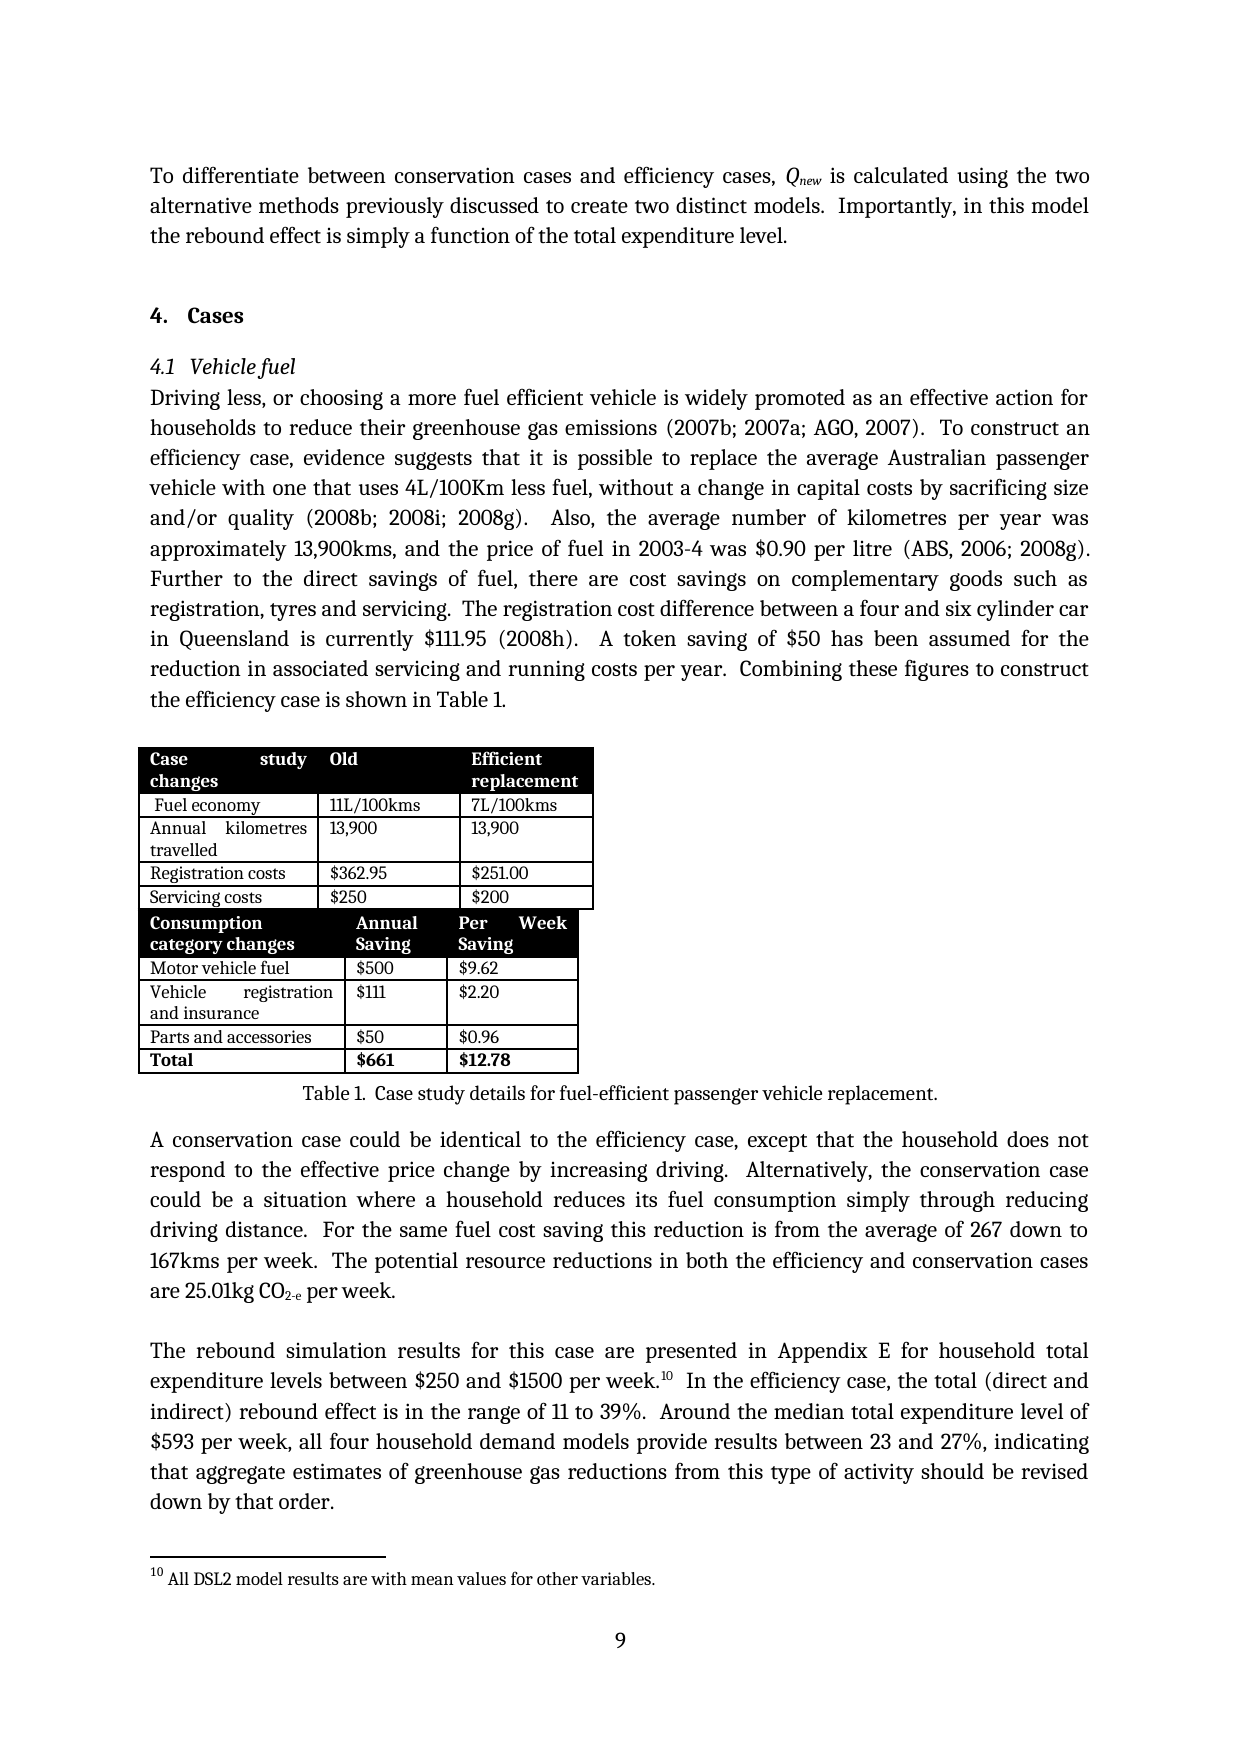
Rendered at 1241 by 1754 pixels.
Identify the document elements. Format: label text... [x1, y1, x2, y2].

table_cell Annual kilometres travelled [140, 818, 317, 861]
table_header Case study changes [140, 749, 317, 792]
table_cell Servicing costs [140, 887, 317, 908]
table_cell Vehicle registration and insurance [140, 981, 344, 1024]
table_cell Fuel economy [140, 794, 317, 816]
text Driving less, or choosing a more fuel efficient vehicle is widely promoted as an effective action for households to reduce their greenhouse gas emissions (2007b; 2007a; AGO, 2007). To construct an efficiency case, evidence suggests that it is possible to replace the average Australian passenger vehicle with one that uses 4L/100Km less fuel, without a change in capital costs by sacrificing size and/or quality (2008b; 2008i; 2008g). Also, the average number of kilometres per year was approximately 13,900kms, and the price of fuel in 2003-4 was $0.90 per litre (ABS, 2006; 2008g). Further to the direct savings of fuel, there are cost savings on complementary goods such as registration, tyres and servicing. The registration cost difference between a four and six cylinder car in Queensland is currently $111.95 (2008h). A token saving of $50 has been assumed for the reduction in associated servicing and running costs per year. Combining these figures to construct the efficiency case is shown in Table 1. [150, 384, 1090, 713]
text The rebound simulation results for this case are presented in Appendix E for household total expenditure levels between $250 and $1500 per week. In the efficiency case, the total (direct and indirect) rebound effect is in the range of 11 to 39%. Around the median total expenditure level of $593 per week, all four household demand models provide results between 23 and 27%, indicating that aggregate estimates of greenhouse gas reductions from this type of activity should be revised down by that order. [150, 1338, 1090, 1516]
table_cell 13,900 [319, 818, 459, 861]
table_cell $50 [346, 1026, 446, 1048]
table_cell $12.78 [448, 1050, 577, 1072]
table_cell $9.62 [448, 958, 577, 979]
table_header Per Week Saving [448, 912, 577, 955]
table_cell Parts and accessories [140, 1026, 344, 1048]
table_cell Registration costs [140, 863, 317, 884]
table_header Annual Saving [346, 912, 446, 955]
table_cell Motor vehicle fuel [140, 958, 344, 979]
text Table 1. Case study details for fuel-efficient passenger vehicle replacement. [150, 1082, 1090, 1106]
table_header Consumption category changes [140, 912, 344, 955]
table_cell 7L/100kms [461, 794, 592, 816]
text To differentiate between conservation cases and efficiency cases, Qnew is calculated using the two alternative methods previously discussed to create two distinct models. Importantly, in this model the rebound effect is simply a function of the total expenditure level. [150, 162, 1090, 249]
table_cell $500 [346, 958, 446, 979]
subtitle Cases [150, 303, 1090, 329]
table_cell $362.95 [319, 863, 459, 884]
table_cell $111 [346, 981, 446, 1024]
table_cell $661 [346, 1050, 446, 1072]
table_header Efficient replacement [461, 749, 592, 792]
table_cell $200 [461, 887, 592, 908]
subtitle 4.1 Vehicle fuel [150, 354, 1090, 380]
text A conservation case could be identical to the efficiency case, except that the household does not respond to the effective price change by increasing driving. Alternatively, the conservation case could be a situation where a household reduces its fuel consumption simply through reducing driving distance. For the same fuel cost saving this reduction is from the average of 267 down to 167kms per week. The potential resource reductions in both the efficiency and conservation cases are 25.01kg CO2-e per week. [150, 1127, 1090, 1304]
table_cell 13,900 [461, 818, 592, 861]
table_cell 11L/100kms [319, 794, 459, 816]
table_header Old [319, 749, 459, 792]
table_cell Total [140, 1050, 344, 1072]
table_cell $251.00 [461, 863, 592, 884]
table_cell $250 [319, 887, 459, 908]
table_cell $2.20 [448, 981, 577, 1024]
table_cell $0.96 [448, 1026, 577, 1048]
